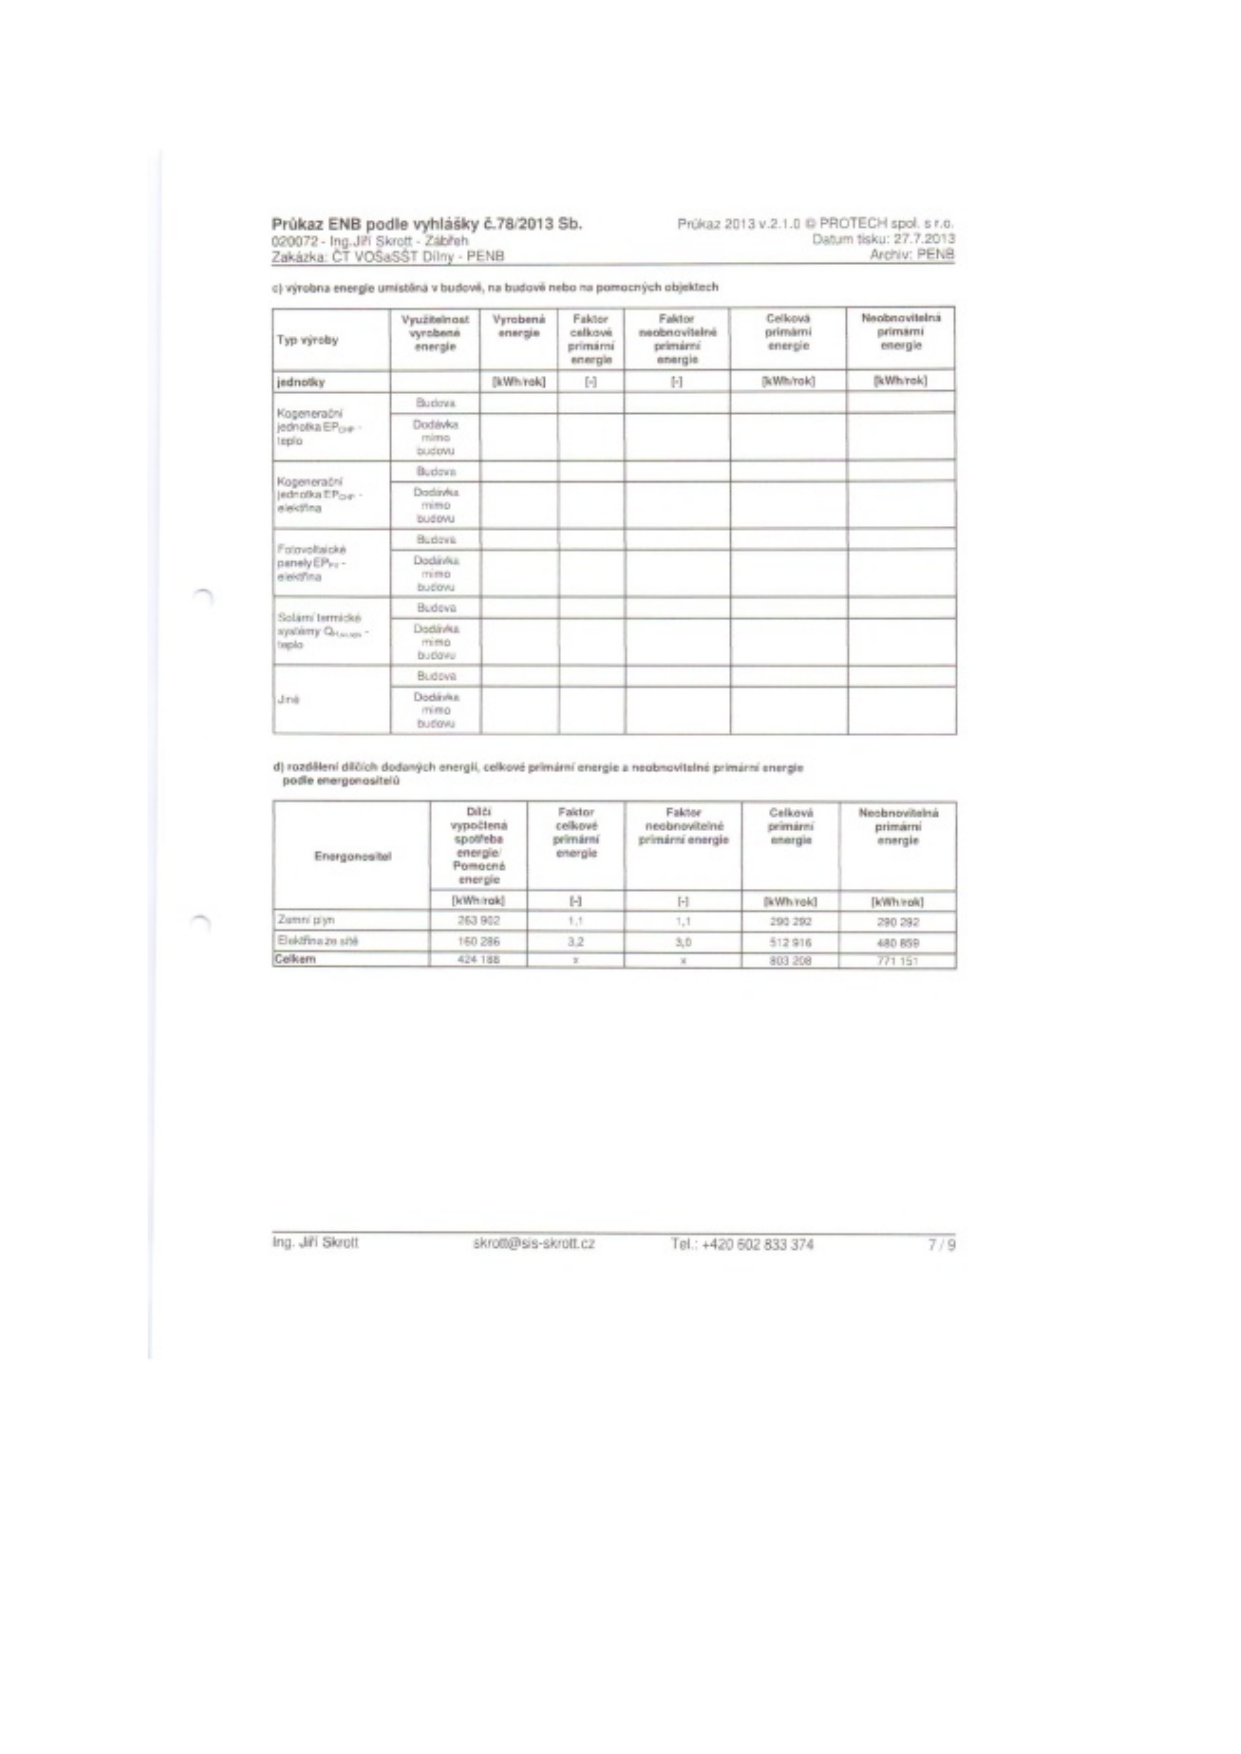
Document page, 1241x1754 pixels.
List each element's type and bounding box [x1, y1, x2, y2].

picture [147, 147, 1032, 1606]
